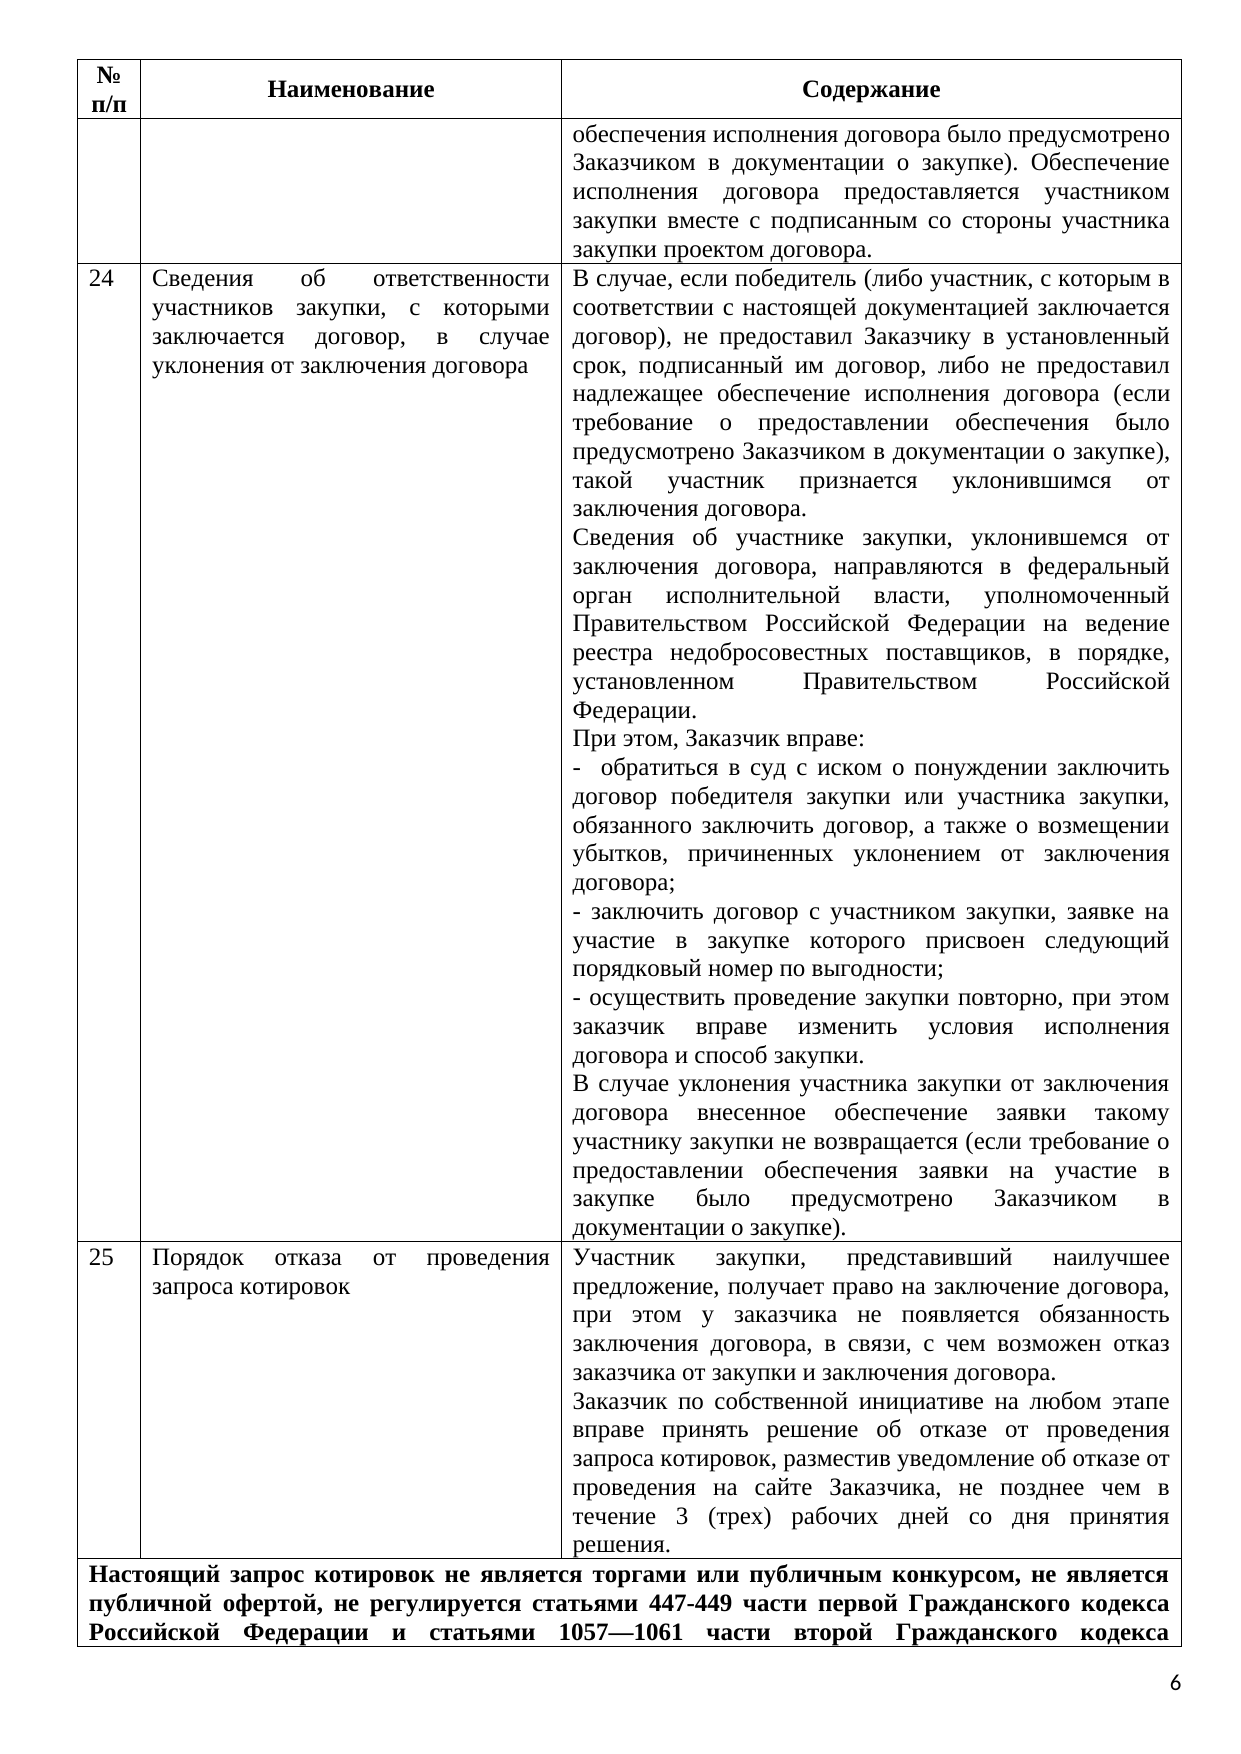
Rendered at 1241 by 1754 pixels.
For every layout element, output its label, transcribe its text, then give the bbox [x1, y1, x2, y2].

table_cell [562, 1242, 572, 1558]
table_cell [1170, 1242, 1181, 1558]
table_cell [562, 119, 1181, 262]
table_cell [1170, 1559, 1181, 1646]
table_cell 25 [78, 1242, 140, 1558]
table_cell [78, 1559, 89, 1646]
table_cell Сведения об ответственности участников закупки, с которыми заключается договор, в случае уклонения от заключения договора [141, 264, 561, 1241]
table_header Наименование [141, 60, 561, 118]
table_header Содержание [562, 60, 1181, 118]
table_cell Порядок отказа от проведения запроса котировок [141, 1242, 561, 1558]
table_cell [141, 119, 561, 262]
table_cell 24 [78, 264, 140, 1241]
table_cell 23 [78, 119, 140, 262]
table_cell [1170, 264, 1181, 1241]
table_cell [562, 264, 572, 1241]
